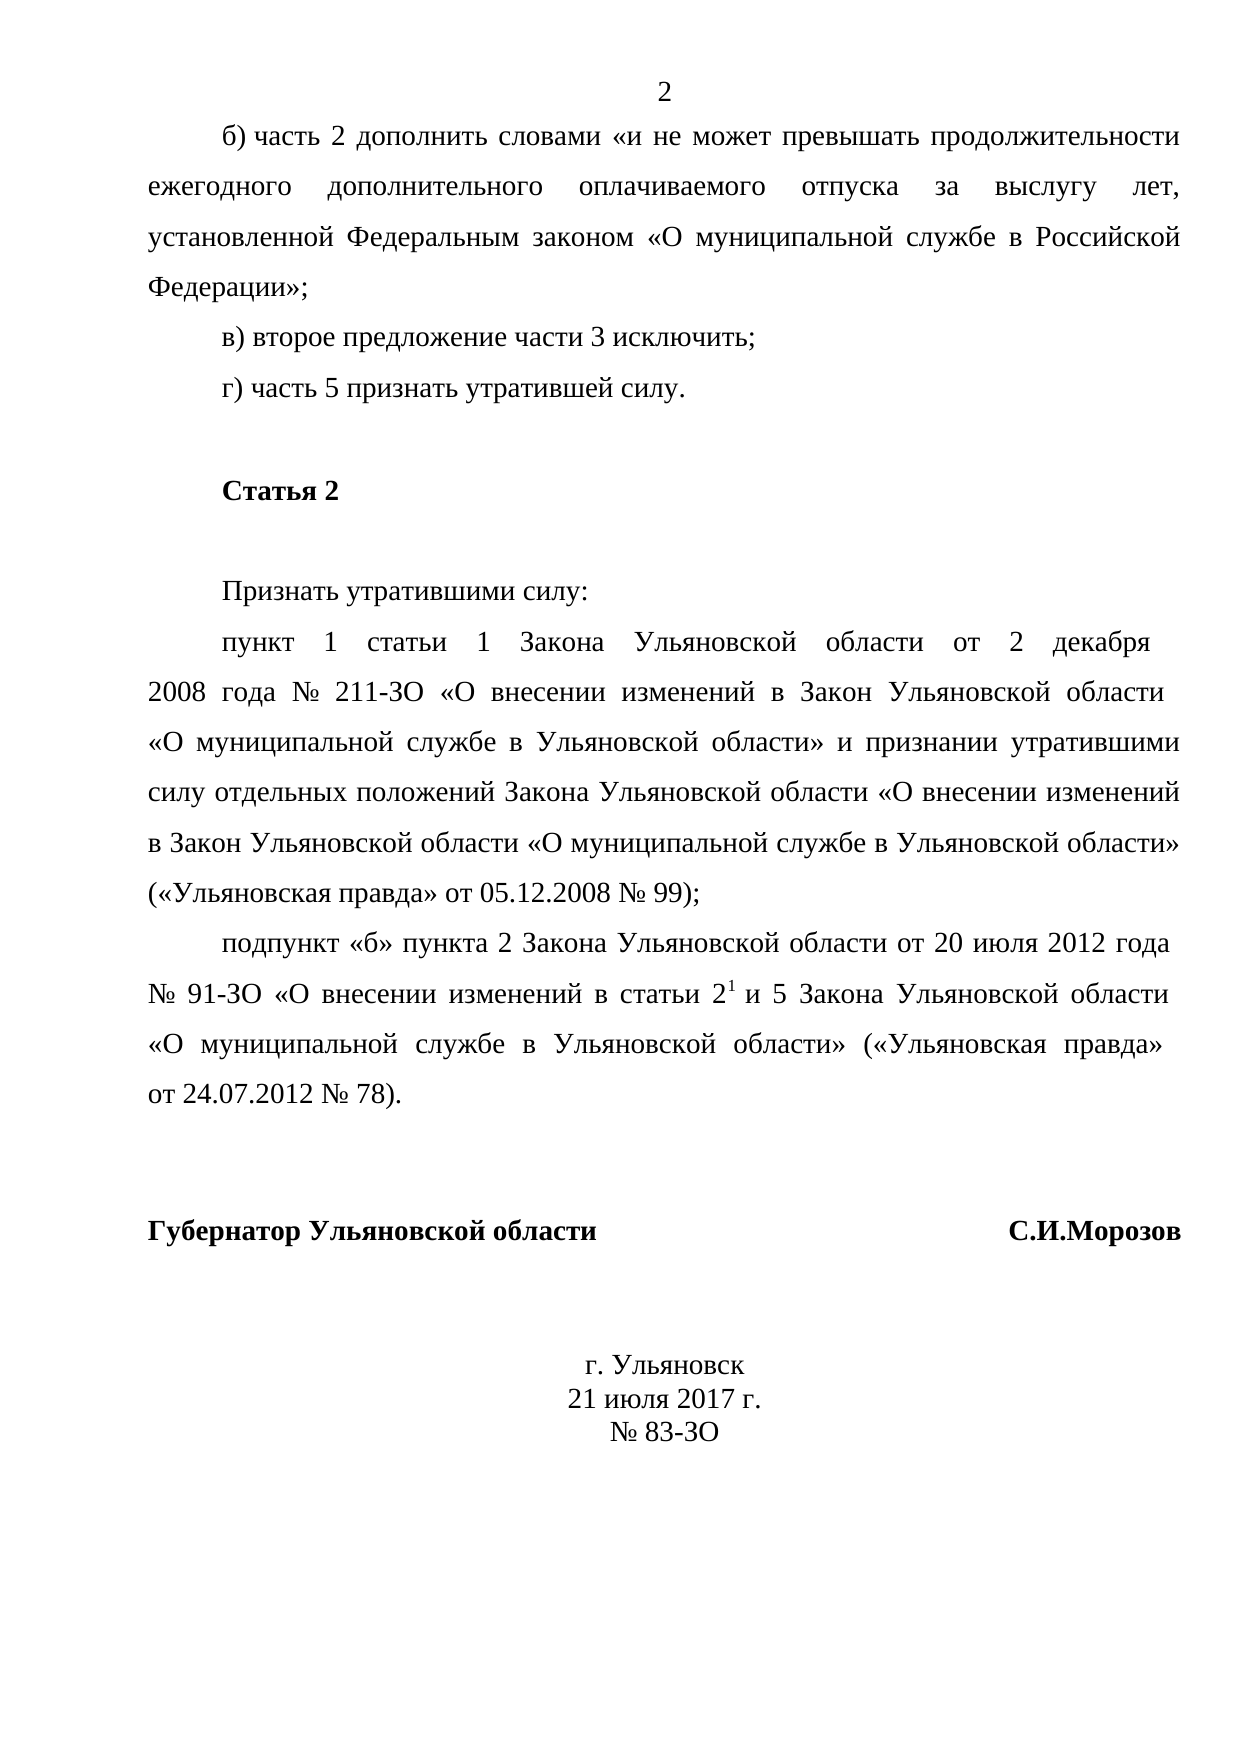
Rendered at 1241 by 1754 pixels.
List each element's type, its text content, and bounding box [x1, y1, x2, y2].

text Губернатор Ульяновской области С.И.Морозов [148, 1213, 1181, 1247]
text № 83-ЗО [148, 1414, 1181, 1448]
text г) часть 5 признать утратившей силу. [148, 370, 1181, 403]
text г. Ульяновск [148, 1347, 1181, 1381]
text б) часть 2 дополнить словами «и не может превышать продолжительности ежегодного дополнительного оплачиваемого отпуска за выслугу лет, установленной Федеральным законом «О муниципальной службе в Российской Федерации»; [148, 118, 1181, 303]
text Статья 2 [148, 473, 1181, 506]
text в) второе предложение части 3 исключить; [204, 319, 1181, 353]
text 21 июля . [148, 1381, 1181, 1414]
text пункт 1 статьи 1 Закона Ульяновской области от 2 декабря 2008 года № 211-ЗО «О внесении изменений в Закон Ульяновской области «О муниципальной службе в Ульяновской области» и признании утратившими силу отдельных положений Закона Ульяновской области «О внесении изменений в Закон Ульяновской области «О муниципальной службе в Ульяновской области» («Ульяновская правда» от 05.12.2008 № 99); [148, 624, 1181, 909]
text Признать утратившими силу: [148, 573, 1181, 607]
text подпункт «б» пункта 2 Закона Ульяновской области от 20 июля 2012 года № 91-ЗО «О внесении изменений в статьи 21 и 5 Закона Ульяновской области «О муниципальной службе в Ульяновской области» («Ульяновская правда» от 24.07.2012 № 78). [148, 926, 1181, 1110]
